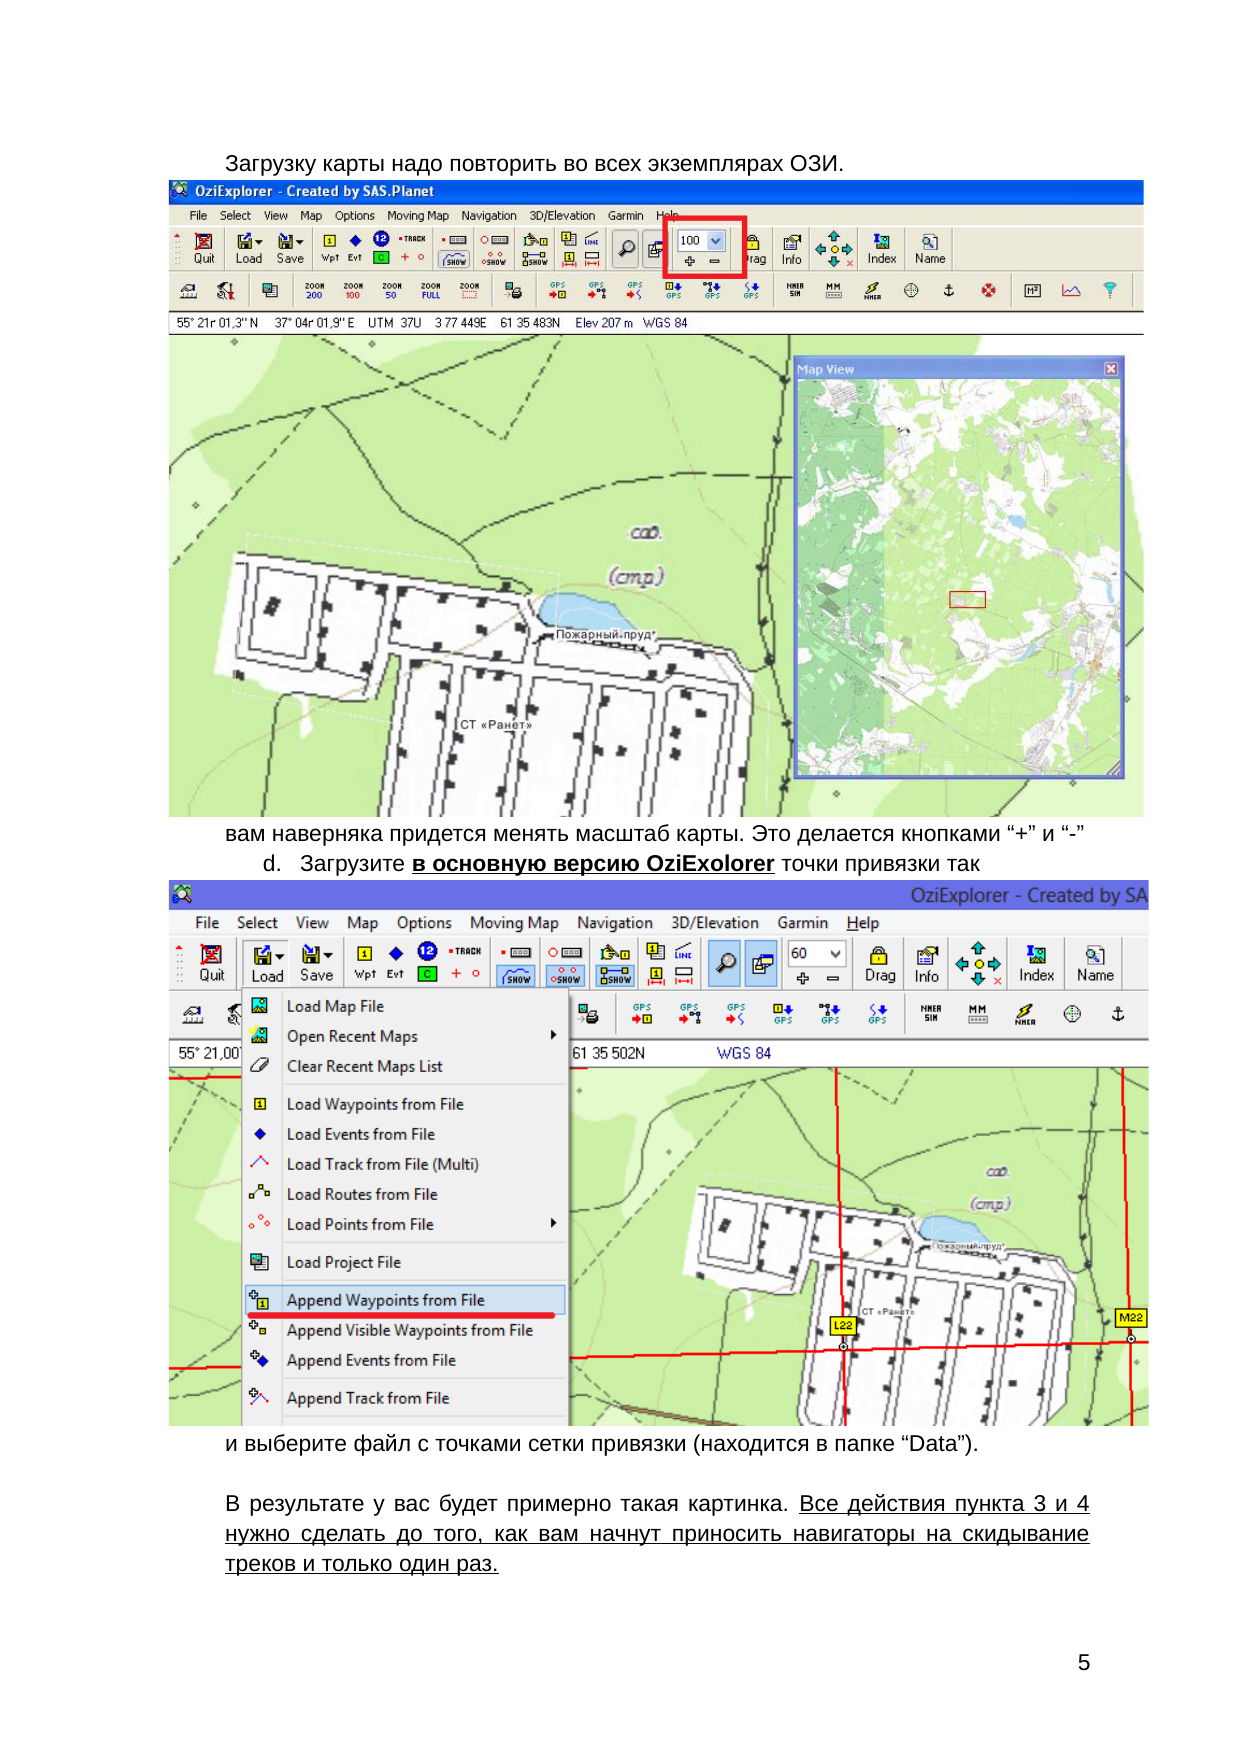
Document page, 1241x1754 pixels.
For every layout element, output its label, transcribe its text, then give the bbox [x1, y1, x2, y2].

text и выберите файл с точками сетки привязки (находится в папке “Data”). [225, 1429, 1090, 1456]
text Загрузку карты надо повторить во всех экземплярах ОЗИ. [225, 150, 1090, 176]
text вам наверняка придется менять масштаб карты. Это делается кнопками “+” и “-” [225, 820, 1090, 846]
text В результате у вас будет примерно такая картинка. Все действия пункта 3 и 4 нужно сделать до того, как вам начнут приносить навигаторы на скидывание треков и только один раз. [225, 1490, 1090, 1543]
text В результате у вас будет примерно такая картинка. Все действия пункта 3 и 4 нужно сделать до того, как вам начнут приносить навигаторы на скидывание треков и только один раз. [225, 1544, 1090, 1577]
picture [168, 180, 1144, 817]
picture [168, 880, 1149, 1426]
list Загрузите в основную версию OziExolorer точки привязки так [263, 850, 1090, 877]
